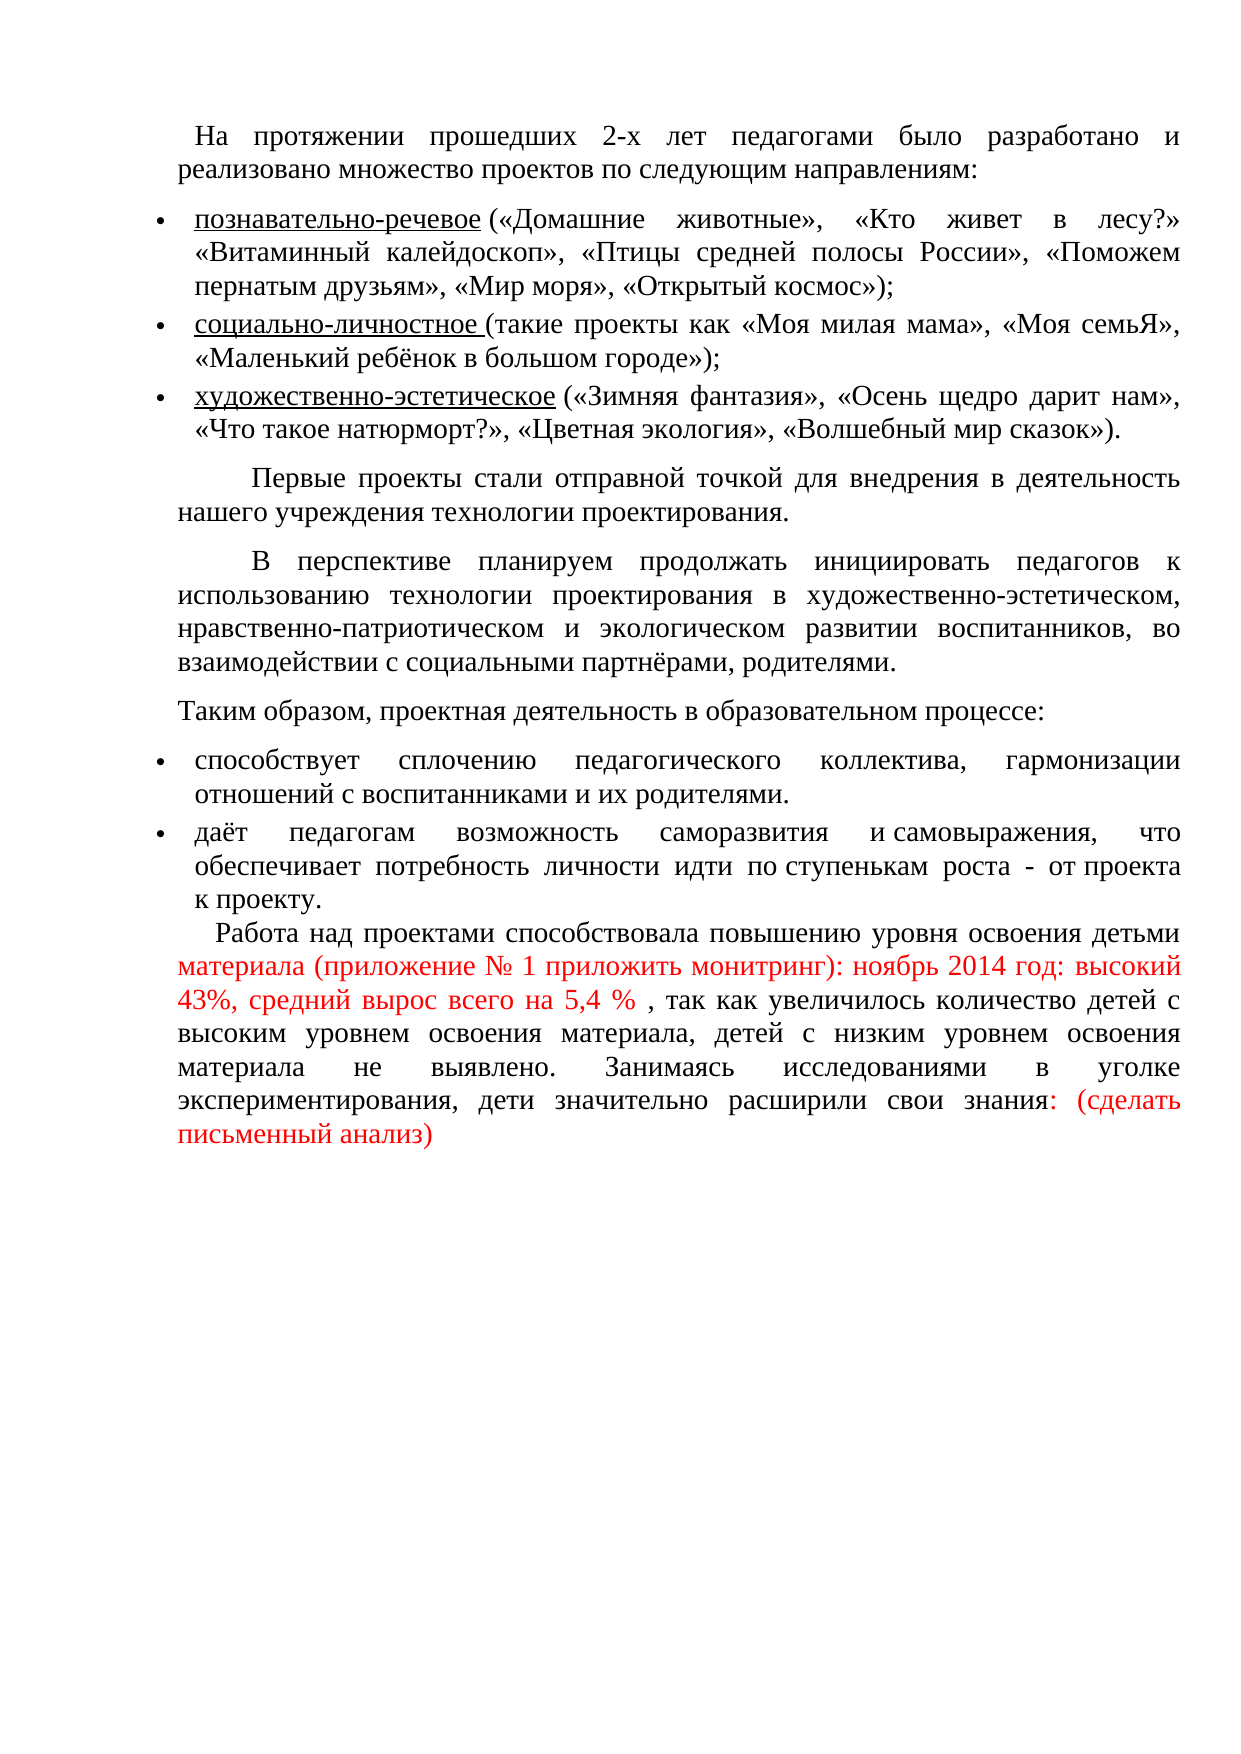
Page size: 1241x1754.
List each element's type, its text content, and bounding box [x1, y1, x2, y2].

text Работа над проектами способствовала повышению уровня освоения детьми материала (приложение № 1 приложить монитринг): ноябрь 2014 год: высокий 43%, средний вырос всего на 5,4 % , так как увеличилось количество детей с высоким уровнем освоения материала, детей с низким уровнем освоения материала не выявлено. Занимаясь исследованиями в уголке экспериментирования, дети значительно расширили свои знания: (сделать письменный анализ) [177, 915, 1181, 1149]
list даёт педагогам возможность саморазвития и самовыражения, что обеспечивает потребность личности идти по ступенькам роста - от проекта к проекту. [157, 814, 1181, 915]
list способствует сплочению педагогического коллектива, гармонизации отношений с воспитанниками и их родителями. [157, 742, 1181, 809]
text Таким образом, проектная деятельность в образовательном процессе: [177, 693, 1181, 727]
list художественно-эстетическое («Зимняя фантазия», «Осень щедро дарит нам», «Что такое натюрморт?», «Цветная экология», «Волшебный мир сказок»). [157, 378, 1181, 445]
text Первые проекты стали отправной точкой для внедрения в деятельность нашего учреждения технологии проектирования. [177, 461, 1181, 528]
list познавательно-речевое («Домашние животные», «Кто живет в лесу?» «Витаминный калейдоскоп», «Птицы средней полосы России», «Поможем пернатым друзьям», «Мир моря», «Открытый космос»); [157, 201, 1181, 301]
list социально-личностное (такие проекты как «Моя милая мама», «Моя семьЯ», «Маленький ребёнок в большом городе»); [157, 306, 1181, 373]
text В перспективе планируем продолжать инициировать педагогов к использованию технологии проектирования в художественно-эстетическом, нравственно-патриотическом и экологическом развитии воспитанников, во взаимодействии с социальными партнёрами, родителями. [177, 543, 1181, 677]
text На протяжении прошедших 2-х лет педагогами было разработано и реализовано множество проектов по следующим направлениям: [177, 118, 1181, 185]
